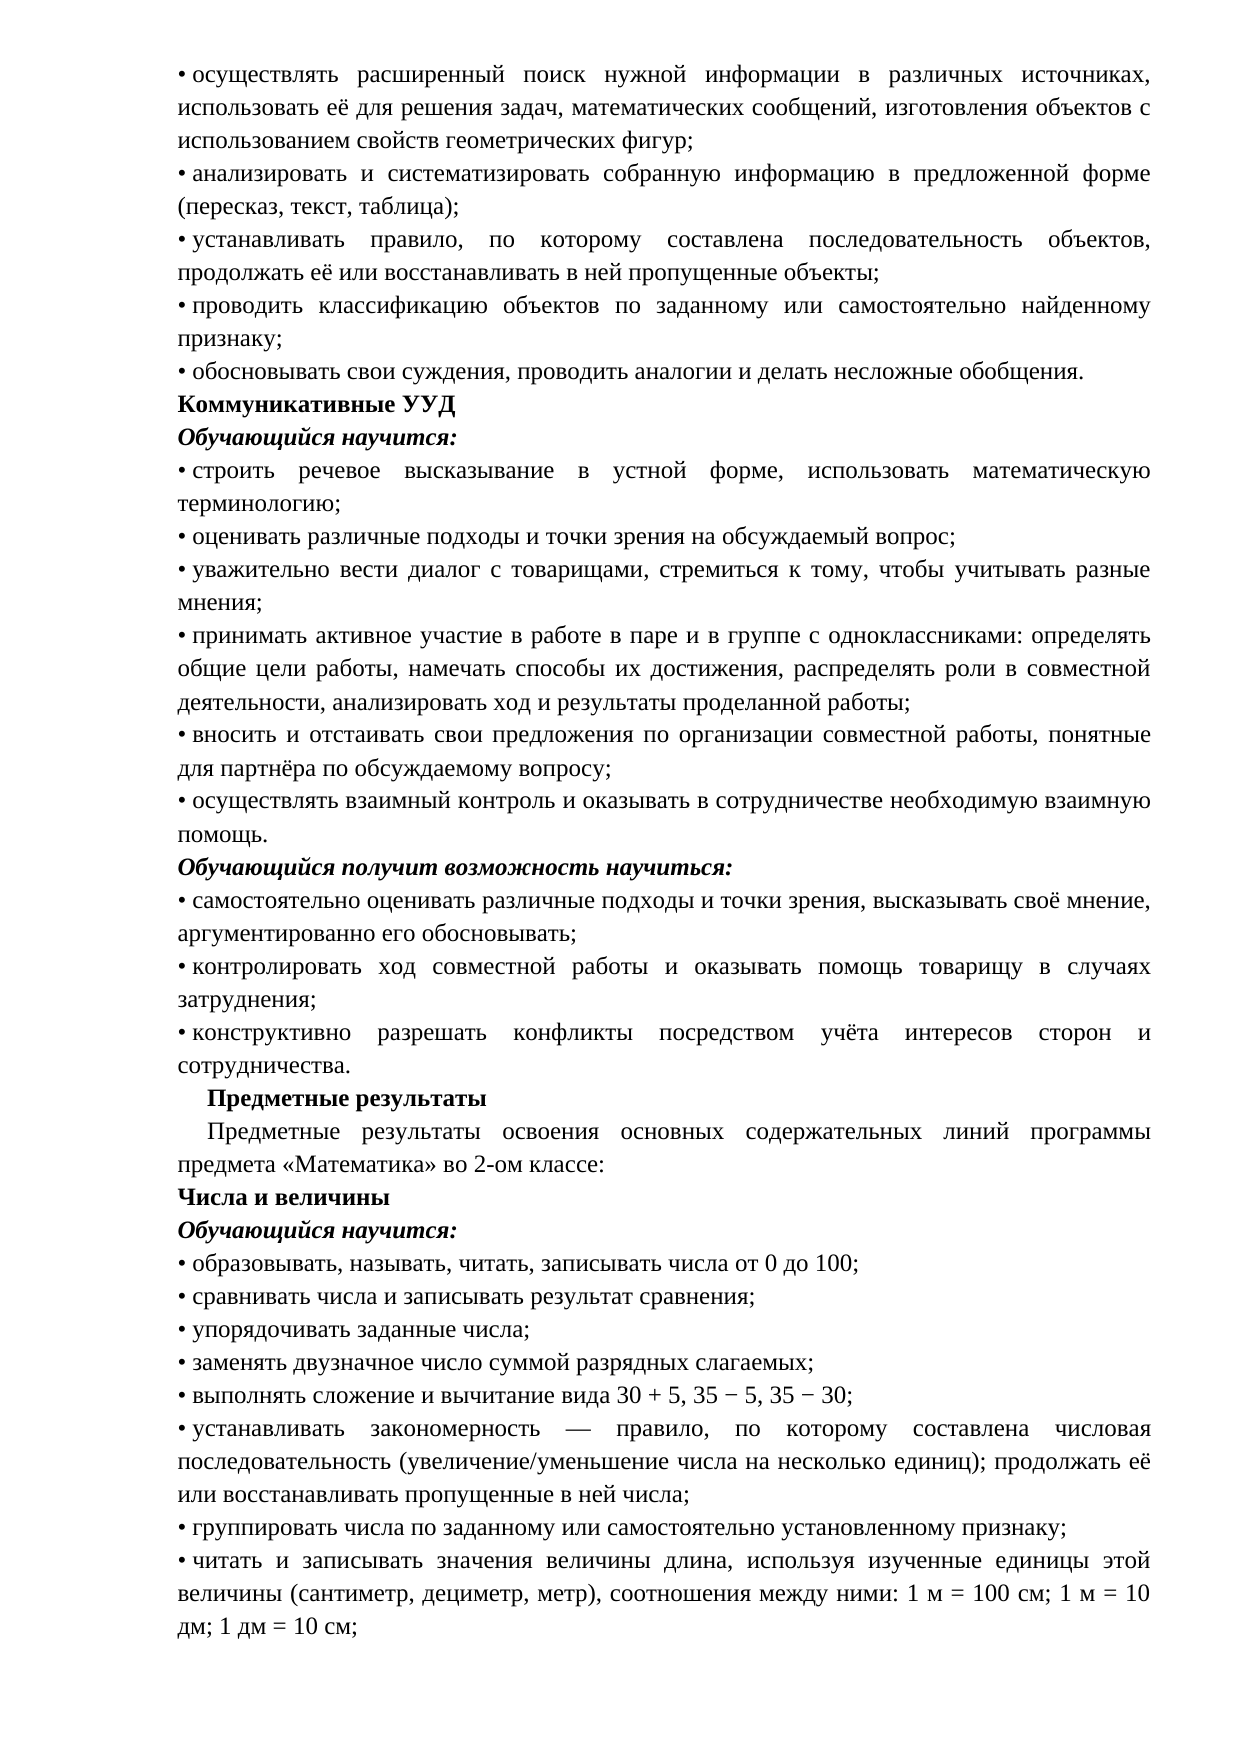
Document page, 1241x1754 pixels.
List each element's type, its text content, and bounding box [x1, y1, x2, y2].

text • упорядочивать заданные числа; [177, 1314, 1152, 1343]
text Обучающийся получит возможность научиться: [177, 852, 1152, 880]
text • анализировать и систематизировать собранную информацию в предложенной форме (пересказ, текст, таблица); [177, 158, 1152, 220]
text • строить речевое высказывание в устной форме, использовать математическую терминологию; [177, 455, 1152, 517]
text Обучающийся научится: [177, 1215, 1152, 1244]
text • выполнять сложение и вычитание вида 30 + 5, 35 − 5, 35 − 30; [177, 1380, 1152, 1409]
text • проводить классификацию объектов по заданному или самостоятельно найденному признаку; [177, 290, 1152, 352]
text • вносить и отстаивать свои предложения по организации совместной работы, понятные для партнёра по обсуждаемому вопросу; [177, 719, 1152, 781]
text • устанавливать закономерность — правило, по которому составлена числовая последовательность (увеличение/уменьшение числа на несколько единиц); продолжать её или восстанавливать пропущенные в ней числа; [177, 1413, 1152, 1508]
text Предметные результаты [177, 1083, 1152, 1112]
text • конструктивно разрешать конфликты посредством учёта интересов сторон и сотрудничества. [177, 1017, 1152, 1078]
text • читать и записывать значения величины длина, используя изученные единицы этой величины (сантиметр, дециметр, метр), соотношения между ними: 1 м = 100 см; 1 м = 10 дм; 1 дм = 10 см; [177, 1545, 1152, 1640]
text • заменять двузначное число суммой разрядных слагаемых; [177, 1347, 1152, 1376]
text • устанавливать правило, по которому составлена последовательность объектов, продолжать её или восстанавливать в ней пропущенные объекты; [177, 224, 1152, 286]
text Предметные результаты освоения основных содержательных линий программы предмета «Математика» во 2-ом классе: [177, 1116, 1152, 1178]
text Коммуникативные УУД [177, 389, 1152, 418]
text Обучающийся научится: [177, 422, 1152, 451]
text • образовывать, называть, читать, записывать числа от 0 до 100; [177, 1248, 1152, 1277]
text • оценивать различные подходы и точки зрения на обсуждаемый вопрос; [177, 521, 1152, 550]
text • сравнивать числа и записывать результат сравнения; [177, 1281, 1152, 1310]
text • принимать активное участие в работе в паре и в группе с одноклассниками: определять общие цели работы, намечать способы их достижения, распределять роли в совместной деятельности, анализировать ход и результаты проделанной работы; [177, 621, 1152, 715]
text Числа и величины [177, 1182, 1152, 1211]
text • обосновывать свои суждения, проводить аналогии и делать несложные обобщения. [177, 356, 1152, 385]
text • самостоятельно оценивать различные подходы и точки зрения, высказывать своё мнение, аргументированно его обосновывать; [177, 885, 1152, 946]
text • группировать числа по заданному или самостоятельно установленному признаку; [177, 1512, 1152, 1541]
text • осуществлять взаимный контроль и оказывать в сотрудничестве необходимую взаимную помощь. [177, 786, 1152, 847]
text • уважительно вести диалог с товарищами, стремиться к тому, чтобы учитывать разные мнения; [177, 554, 1152, 616]
text • контролировать ход совместной работы и оказывать помощь товарищу в случаях затруднения; [177, 951, 1152, 1012]
text • осуществлять расширенный поиск нужной информации в различных источниках, использовать её для решения задач, математических сообщений, изготовления объектов с использованием свойств геометрических фигур; [177, 59, 1152, 154]
